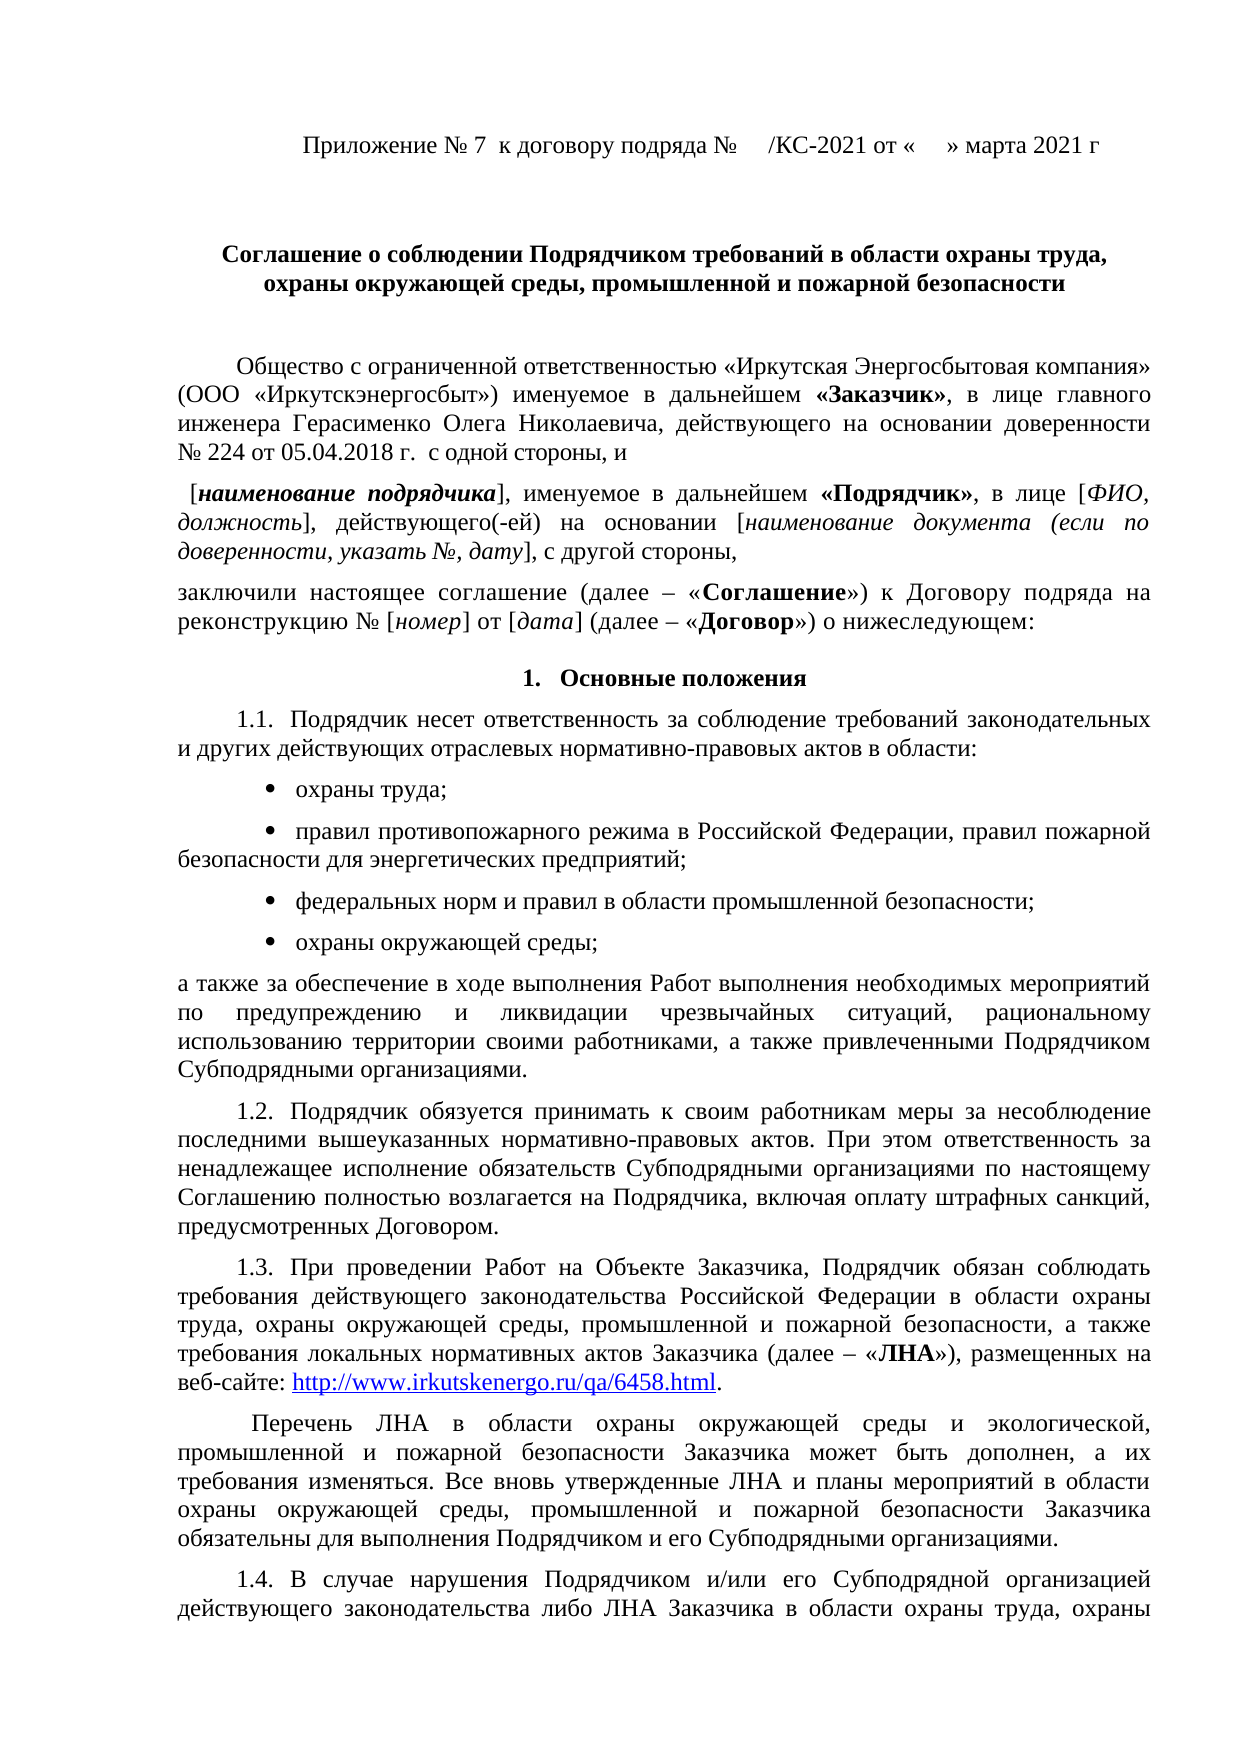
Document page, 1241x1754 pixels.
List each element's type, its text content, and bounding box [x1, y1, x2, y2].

text Общество с ограниченной ответственностью «Иркутская Энергосбытовая компания» (ООО «Иркутскэнергосбыт») именуемое в дальнейшем «Заказчик», в лице главного инженера Герасименко Олега Николаевича, действующего на основании доверенности № 224 от 05.04.2018 г. с одной стороны, и [177, 351, 1152, 466]
text Перечень ЛНА в области охраны окружающей среды и экологической, промышленной и пожарной безопасности Заказчика может быть дополнен, а их требования изменяться. Все вновь утвержденные ЛНА и планы мероприятий в области охраны окружающей среды, промышленной и пожарной безопасности Заказчика обязательны для выполнения Подрядчиком и его Субподрядными организациями. [177, 1408, 1152, 1552]
list Основные положения [177, 663, 1152, 692]
list правил противопожарного режима в Российской Федерации, правил пожарной безопасности для энергетических предприятий; [177, 816, 1152, 873]
list охраны окружающей среды; [177, 927, 1152, 956]
text а также за обеспечение в ходе выполнения Работ выполнения необходимых мероприятий по предупреждению и ликвидации чрезвычайных ситуаций, рациональному использованию территории своими работниками, а также привлеченными Подрядчиком Субподрядными организациями. [177, 968, 1152, 1083]
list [177, 1564, 1152, 1622]
list Подрядчик несет ответственность за соблюдение требований законодательных и других действующих отраслевых нормативно-правовых актов в области: [177, 704, 1152, 762]
list охраны труда; [177, 774, 1152, 803]
list федеральных норм и правил в области промышленной безопасности; [177, 886, 1152, 914]
text [наименование подрядчика], именуемое в дальнейшем «Подрядчик», в лице [ФИО, должность], действующего(-ей) на основании [наименование документа (если по доверенности, указать №, дату], с другой стороны, [177, 478, 1152, 564]
list Соглашение о соблюдении Подрядчиком требований в области охраны труда, охраны окружающей среды, промышленной и пожарной безопасности [177, 239, 1152, 297]
list Подрядчик обязуется принимать к своим работникам меры за несоблюдение последними вышеуказанных нормативно-правовых актов. При этом ответственность за ненадлежащее исполнение обязательств Субподрядными организациями по настоящему Соглашению полностью возлагается на Подрядчика, включая оплату штрафных санкций, предусмотренных Договором. [177, 1096, 1152, 1239]
list При проведении Работ на Объекте Заказчика, Подрядчик обязан соблюдать требования действующего законодательства Российской Федерации в области охраны труда, охраны окружающей среды, промышленной и пожарной безопасности, а также требования локальных нормативных актов Заказчика (далее – «ЛНА»), размещенных на веб-сайте: http://www.irkutskenergo.ru/qa/6458.html. [177, 1252, 1152, 1396]
list Приложение № 7 к договору подряда № /КС-2021 от « » марта 2021 г [177, 131, 1152, 188]
text заключили настоящее соглашение (далее – «Соглашение») к Договору подряда на реконструкцию № [номер] от [дата] (далее – «Договор») о нижеследующем: [177, 577, 1152, 634]
